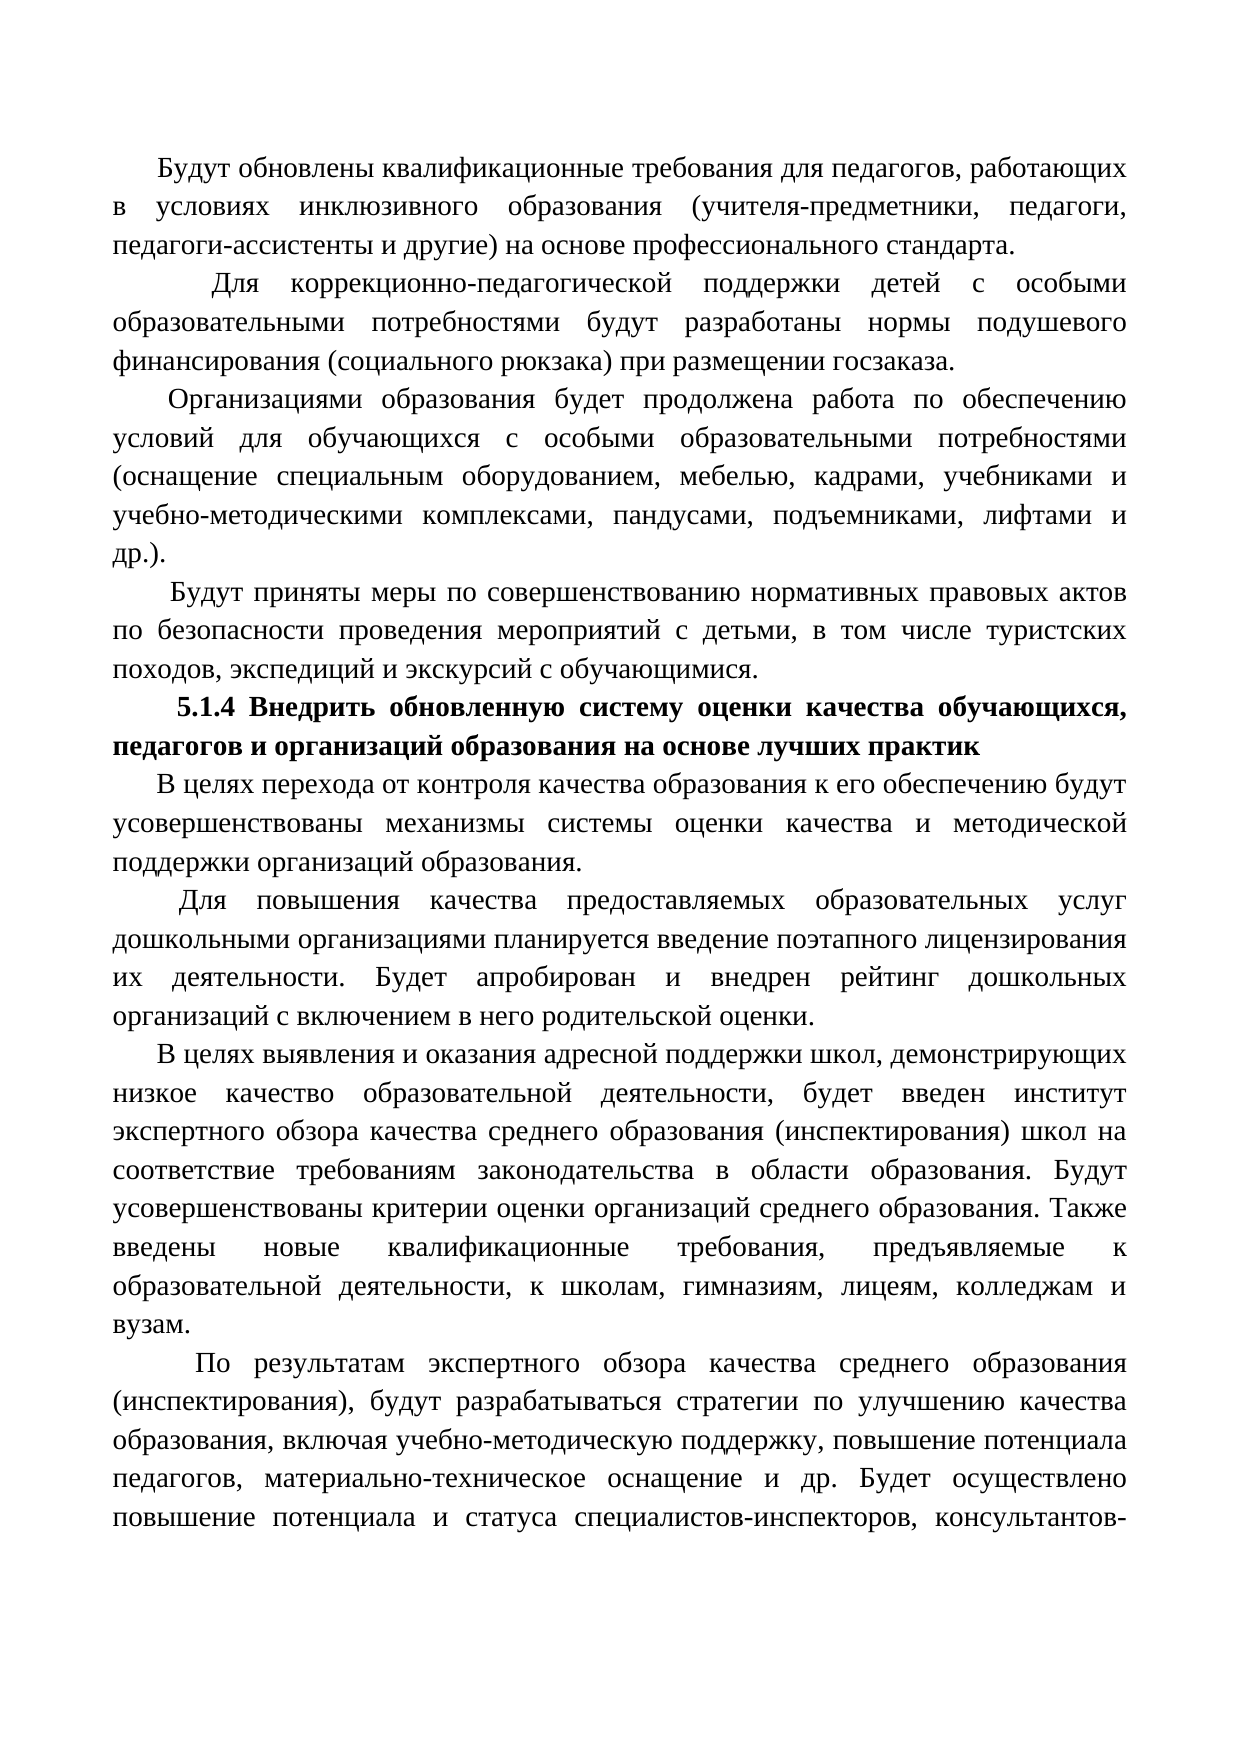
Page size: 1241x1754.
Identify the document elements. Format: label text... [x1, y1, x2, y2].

text 5.1.4 Внедрить обновленную систему оценки качества обучающихся, педагогов и организаций образования на основе лучших практик [112, 689, 1128, 762]
text Организациями образования будет продолжена работа по обеспечению условий для обучающихся с особыми образовательными потребностями (оснащение специальным оборудованием, мебелью, кадрами, учебниками и учебно-методическими комплексами, пандусами, подъемниками, лифтами и др.). [112, 381, 1128, 569]
text Для коррекционно-педагогической поддержки детей с особыми образовательными потребностями будут разработаны нормы подушевого финансирования (социального рюкзака) при размещении госзаказа. [112, 266, 1128, 376]
text Будут приняты меры по совершенствованию нормативных правовых актов по безопасности проведения мероприятий с детьми, в том числе туристских походов, экспедиций и экскурсий с обучающимися. [112, 574, 1128, 684]
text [112, 1345, 1128, 1532]
text Будут обновлены квалификационные требования для педагогов, работающих в условиях инклюзивного образования (учителя-предметники, педагоги, педагоги-ассистенты и другие) на основе профессионального стандарта. [112, 150, 1128, 261]
text В целях перехода от контроля качества образования к его обеспечению будут усовершенствованы механизмы системы оценки качества и методической поддержки организаций образования. [112, 767, 1128, 877]
text В целях выявления и оказания адресной поддержки школ, демонстрирующих низкое качество образовательной деятельности, будет введен институт экспертного обзора качества среднего образования (инспектирования) школ на соответствие требованиям законодательства в области образования. Будут усовершенствованы критерии оценки организаций среднего образования. Также введены новые квалификационные требования, предъявляемые к образовательной деятельности, к школам, гимназиям, лицеям, колледжам и вузам. [112, 1036, 1128, 1340]
text Для повышения качества предоставляемых образовательных услуг дошкольными организациями планируется введение поэтапного лицензирования их деятельности. Будет апробирован и внедрен рейтинг дошкольных организаций с включением в него родительской оценки. [112, 882, 1128, 1031]
